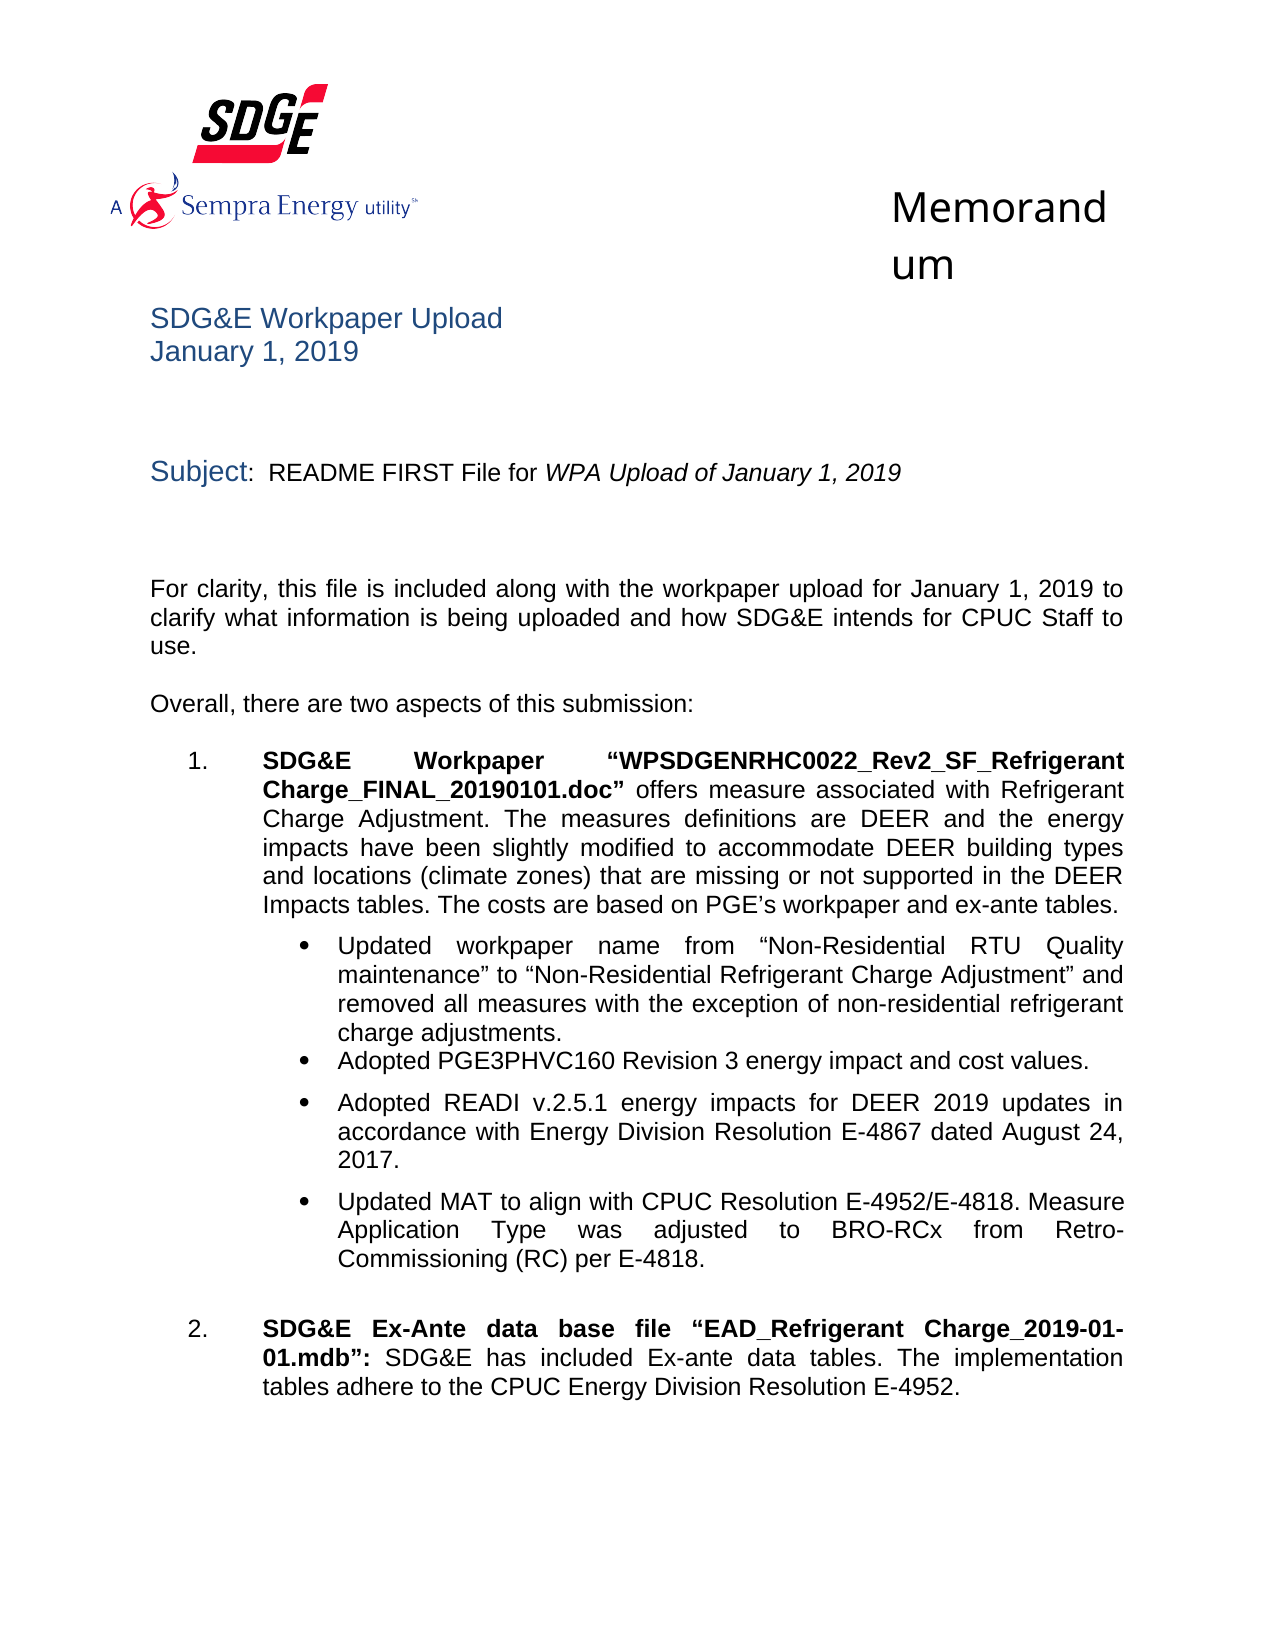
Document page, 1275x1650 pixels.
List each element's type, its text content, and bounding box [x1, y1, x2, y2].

text January 1, 2019 [150, 334, 1125, 368]
list SDG&E Ex-Ante data base file “EAD_Refrigerant Charge_2019-01-01.mdb”: SDG&E has included Ex-ante data tables. The implementation tables adhere to the CPUC Energy Division Resolution E-4952. [187, 1314, 1125, 1400]
text SDG&E Workpaper Upload [150, 301, 1125, 334]
list Adopted PGE3PHVC160 Revision 3 energy impact and cost values. [300, 1046, 1125, 1075]
list Adopted READI v.2.5.1 energy impacts for DEER 2019 updates in accordance with Energy Division Resolution E-4867 dated August 24, 2017. [300, 1088, 1125, 1174]
list SDG&E Workpaper “WPSDGENRHC0022_Rev2_SF_Refrigerant Charge_FINAL_20190101.doc” offers measure associated with Refrigerant Charge Adjustment. The measures definitions are DEER and the energy impacts have been slightly modified to accommodate DEER building types and locations (climate zones) that are missing or not supported in the DEER Impacts tables. The costs are based on PGE’s workpaper and ex-ante tables. [187, 746, 1125, 919]
text Overall, there are two aspects of this submission: [150, 689, 1125, 717]
text Subject: README FIRST File for WPA Upload of January 1, 2019 [150, 454, 1125, 487]
list Updated MAT to align with CPUC Resolution E-4952/E-4818. Measure Application Type was adjusted to BRO-RCx from Retro-Commissioning (RC) per E-4818. [300, 1187, 1125, 1273]
picture [110, 84, 418, 229]
list Updated workpaper name from “Non-Residential RTU Quality maintenance” to “Non-Residential Refrigerant Charge Adjustment” and removed all measures with the exception of non-residential refrigerant charge adjustments. [300, 931, 1125, 1046]
text For clarity, this file is included along with the workpaper upload for January 1, 2019 to clarify what information is being uploaded and how SDG&E intends for CPUC Staff to use. [150, 574, 1125, 660]
